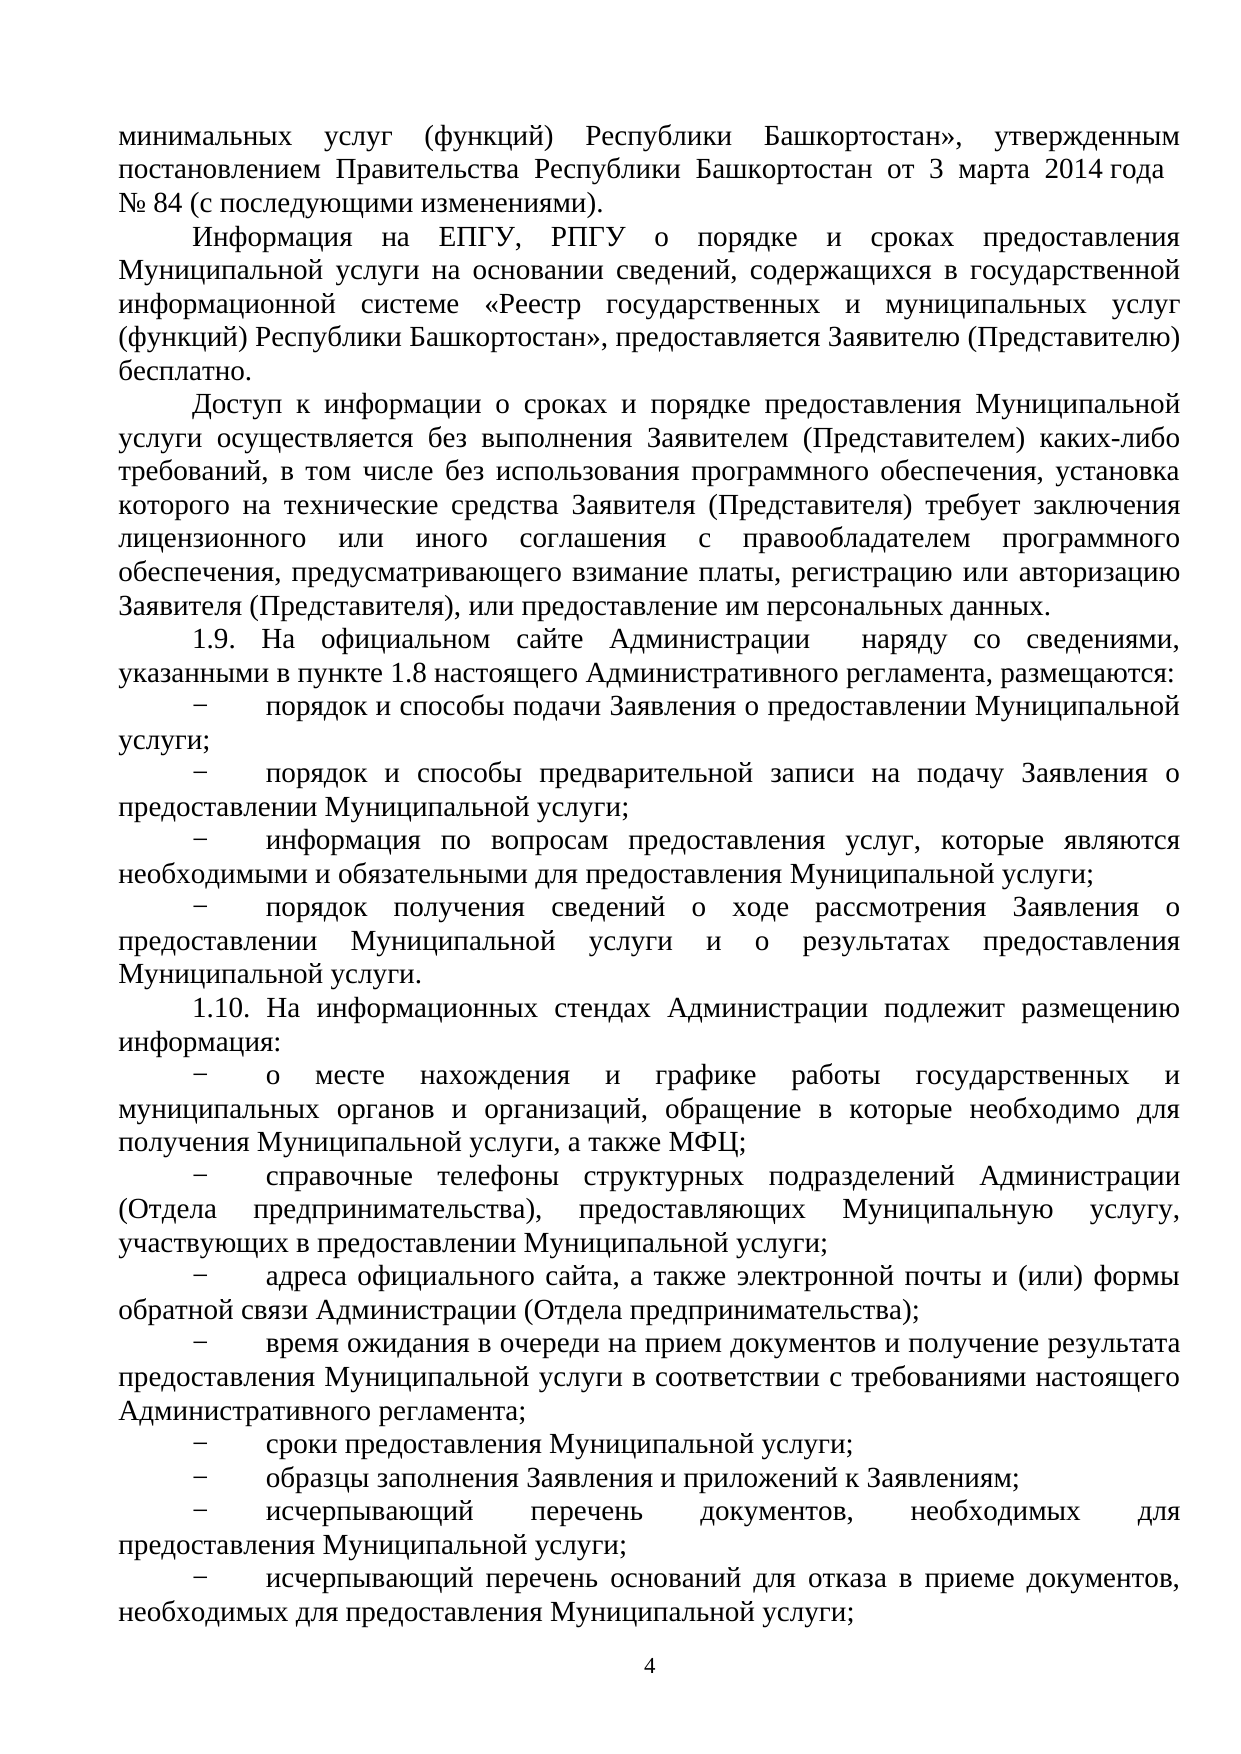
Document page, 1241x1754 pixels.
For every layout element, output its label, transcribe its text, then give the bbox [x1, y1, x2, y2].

text − о месте нахождения и графике работы государственных и муниципальных органов и организаций, обращение в которые необходимо для получения Муниципальной услуги, а также МФЦ; [118, 1057, 1181, 1158]
text − исчерпывающий перечень оснований для отказа в приеме документов, необходимых для предоставления Муниципальной услуги; [118, 1560, 1181, 1627]
text − сроки предоставления Муниципальной услуги; [118, 1426, 1181, 1460]
text 1.10. На информационных стендах Администрации подлежит размещению информация: [118, 990, 1181, 1057]
text Информация на ЕПГУ, РПГУ о порядке и сроках предоставления Муниципальной услуги на основании сведений, содержащихся в государственной информационной системе «Реестр государственных и муниципальных услуг (функций) Республики Башкортостан», предоставляется Заявителю (Представителю) бесплатно. [118, 219, 1181, 386]
text − адреса официального сайта, а также электронной почты и (или) формы обратной связи Администрации (Отдела предпринимательства); [118, 1258, 1181, 1326]
text − справочные телефоны структурных подразделений Администрации (Отдела предпринимательства), предоставляющих Муниципальную услугу, участвующих в предоставлении Муниципальной услуги; [118, 1158, 1181, 1258]
text Доступ к информации о сроках и порядке предоставления Муниципальной услуги осуществляется без выполнения Заявителем (Представителем) каких-либо требований, в том числе без использования программного обеспечения, установка которого на технические средства Заявителя (Представителя) требует заключения лицензионного или иного соглашения с правообладателем программного обеспечения, предусматривающего взимание платы, регистрацию или авторизацию Заявителя (Представителя), или предоставление им персональных данных. [118, 386, 1181, 621]
text − образцы заполнения Заявления и приложений к Заявлениям; [118, 1460, 1181, 1493]
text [118, 118, 1181, 185]
text − порядок и способы предварительной записи на подачу Заявления о предоставлении Муниципальной услуги; [118, 755, 1181, 822]
text − информация по вопросам предоставления услуг, которые являются необходимыми и обязательными для предоставления Муниципальной услуги; [118, 822, 1181, 889]
text − исчерпывающий перечень документов, необходимых для предоставления Муниципальной услуги; [118, 1493, 1181, 1560]
text № 84 (с последующими изменениями). [118, 185, 1181, 219]
text 1.9. На официальном сайте Администрации наряду со сведениями, указанными в пункте 1.8 настоящего Административного регламента, размещаются: [118, 621, 1181, 688]
text − порядок получения сведений о ходе рассмотрения Заявления о предоставлении Муниципальной услуги и о результатах предоставления Муниципальной услуги. [118, 889, 1181, 990]
text − время ожидания в очереди на прием документов и получение результата предоставления Муниципальной услуги в соответствии с требованиями настоящего Административного регламента; [118, 1326, 1181, 1426]
text − порядок и способы подачи Заявления о предоставлении Муниципальной услуги; [118, 688, 1181, 755]
